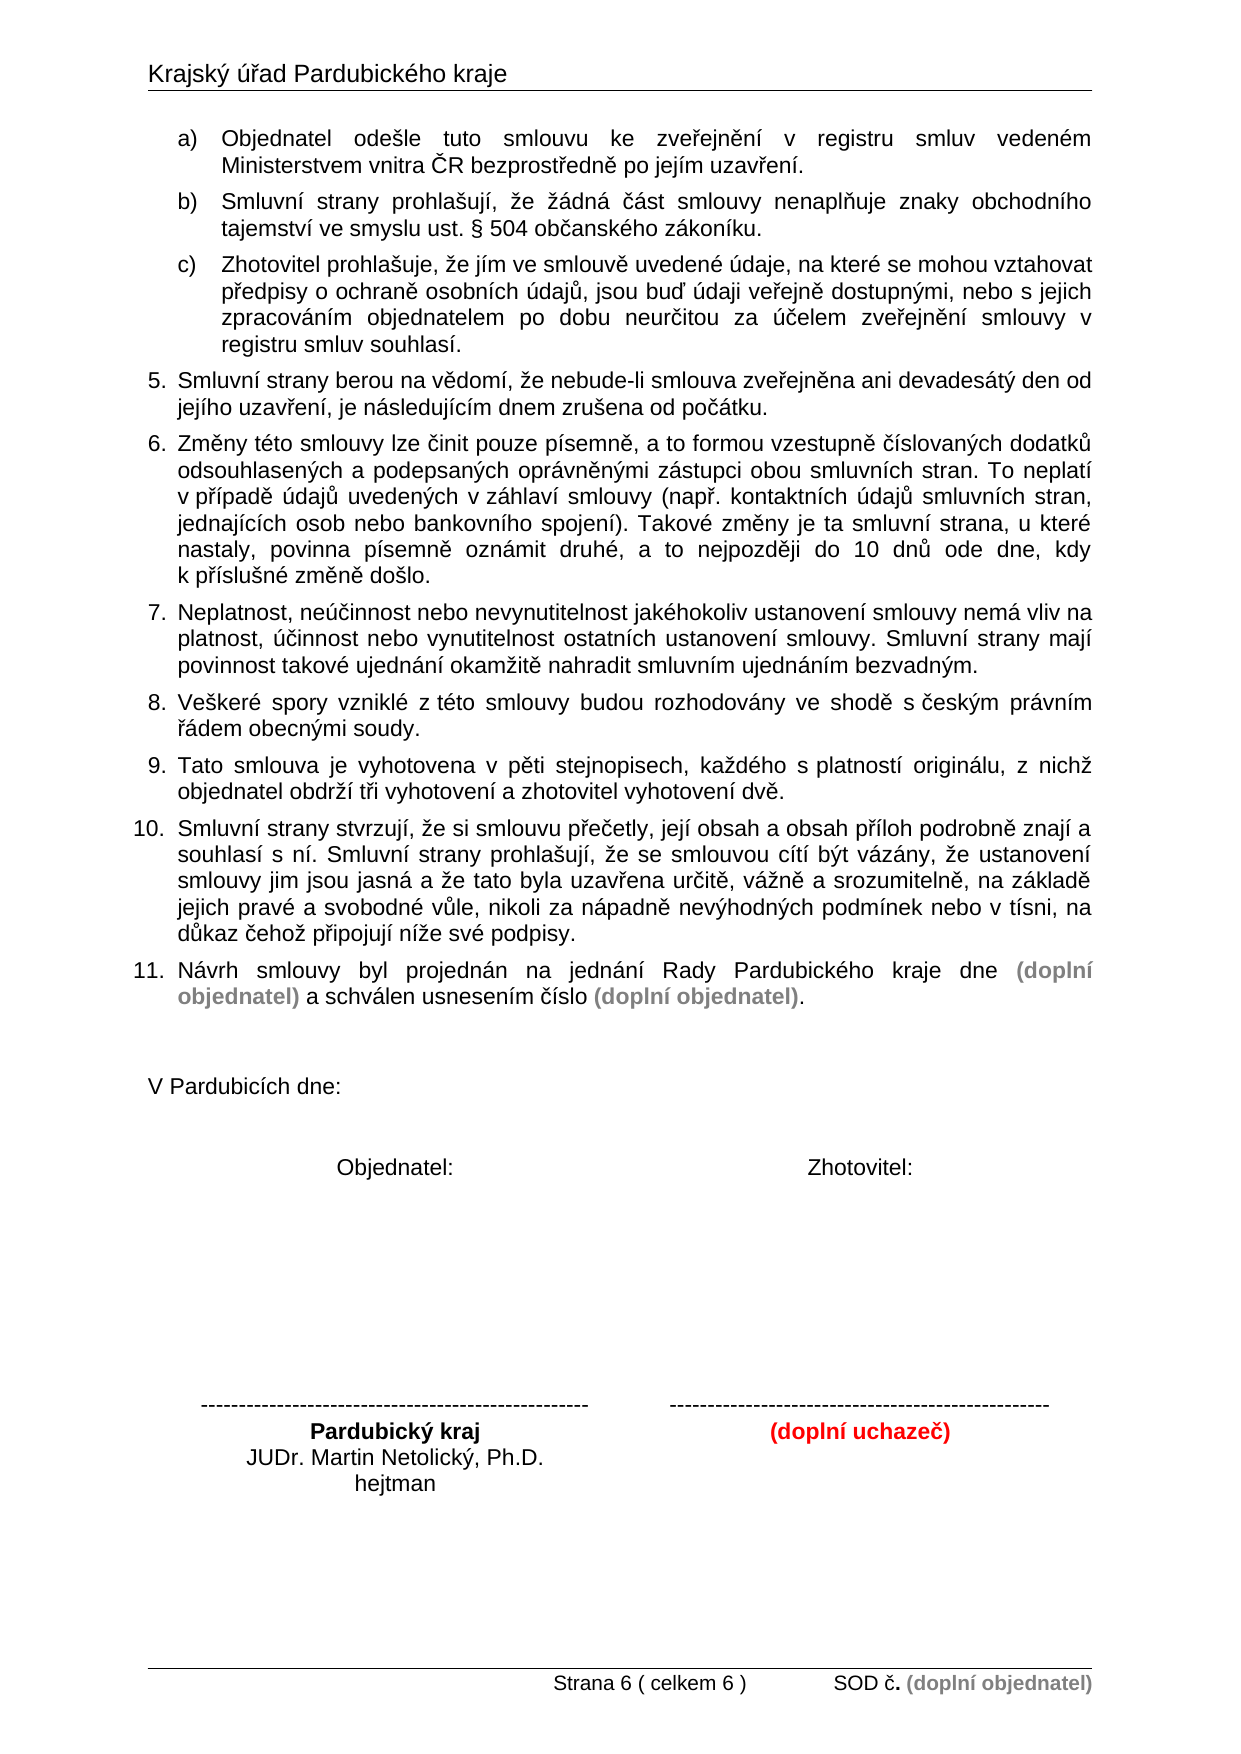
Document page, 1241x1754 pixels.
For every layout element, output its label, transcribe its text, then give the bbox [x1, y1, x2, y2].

text V Pardubicích dne: [148, 1073, 1172, 1099]
list Změny této smlouvy lze činit pouze písemně, a to formou vzestupně číslovaných dodatků odsouhlasených a podepsaných oprávněnými zástupci obou smluvních stran. To neplatí v případě údajů uvedených v záhlaví smlouvy (např. kontaktních údajů smluvních stran, jednajících osob nebo bankovního spojení). Takové změny je ta smluvní strana, u které nastaly, povinna písemně oznámit druhé, a to nejpozději do 10 dnů ode dne, kdy k příslušné změně došlo. [148, 430, 1092, 588]
table_header Objednatel: --------------------------------------------------- [163, 1154, 628, 1418]
table_cell Pardubický kraj JUDr. Martin Netolický, Ph.D. hejtman [163, 1418, 628, 1497]
table_header Zhotovitel: -------------------------------------------------- [628, 1154, 1093, 1418]
list Tato smlouva je vyhotovena v pěti stejnopisech, každého s platností originálu, z nichž objednatel obdrží tři vyhotovení a zhotovitel vyhotovení dvě. [148, 752, 1092, 804]
list Smluvní strany stvrzují, že si smlouvu přečetly, její obsah a obsah příloh podrobně znají a souhlasí s ní. Smluvní strany prohlašují, že se smlouvou cítí být vázány, že ustanovení smlouvy jim jsou jasná a že tato byla uzavřena určitě, vážně a srozumitelně, na základě jejich pravé a svobodné vůle, nikoli za nápadně nevýhodných podmínek nebo v tísni, na důkaz čehož připojují níže své podpisy. [133, 815, 1092, 946]
list Neplatnost, neúčinnost nebo nevynutitelnost jakéhokoliv ustanovení smlouvy nemá vliv na platnost, účinnost nebo vynutitelnost ostatních ustanovení smlouvy. Smluvní strany mají povinnost takové ujednání okamžitě nahradit smluvním ujednáním bezvadným. [148, 599, 1092, 678]
list Návrh smlouvy byl projednán na jednání Rady Pardubického kraje dne (doplní objednatel) a schválen usnesením číslo (doplní objednatel). [133, 957, 1092, 1009]
text c) Zhotovitel prohlašuje, že jím ve smlouvě uvedené údaje, na které se mohou vztahovat předpisy o ochraně osobních údajů, jsou buď údaji veřejně dostupnými, nebo s jejich zpracováním objednatelem po dobu neurčitou za účelem zveřejnění smlouvy v registru smluv souhlasí. [177, 251, 1092, 357]
table_cell (doplní uchazeč) [628, 1418, 1093, 1497]
list Smluvní strany berou na vědomí, že nebude-li smlouva zveřejněna ani devadesátý den od jejího uzavření, je následujícím dnem zrušena od počátku. [148, 367, 1092, 420]
list Veškeré spory vzniklé z této smlouvy budou rozhodovány ve shodě s českým právním řádem obecnými soudy. [148, 688, 1092, 741]
text a) Objednatel odešle tuto smlouvu ke zveřejnění v registru smluv vedeném Ministerstvem vnitra ČR bezprostředně po jejím uzavření. [177, 125, 1092, 178]
text b) Smluvní strany prohlašují, že žádná část smlouvy nenaplňuje znaky obchodního tajemství ve smyslu ust. § 504 občanského zákoníku. [177, 188, 1092, 241]
